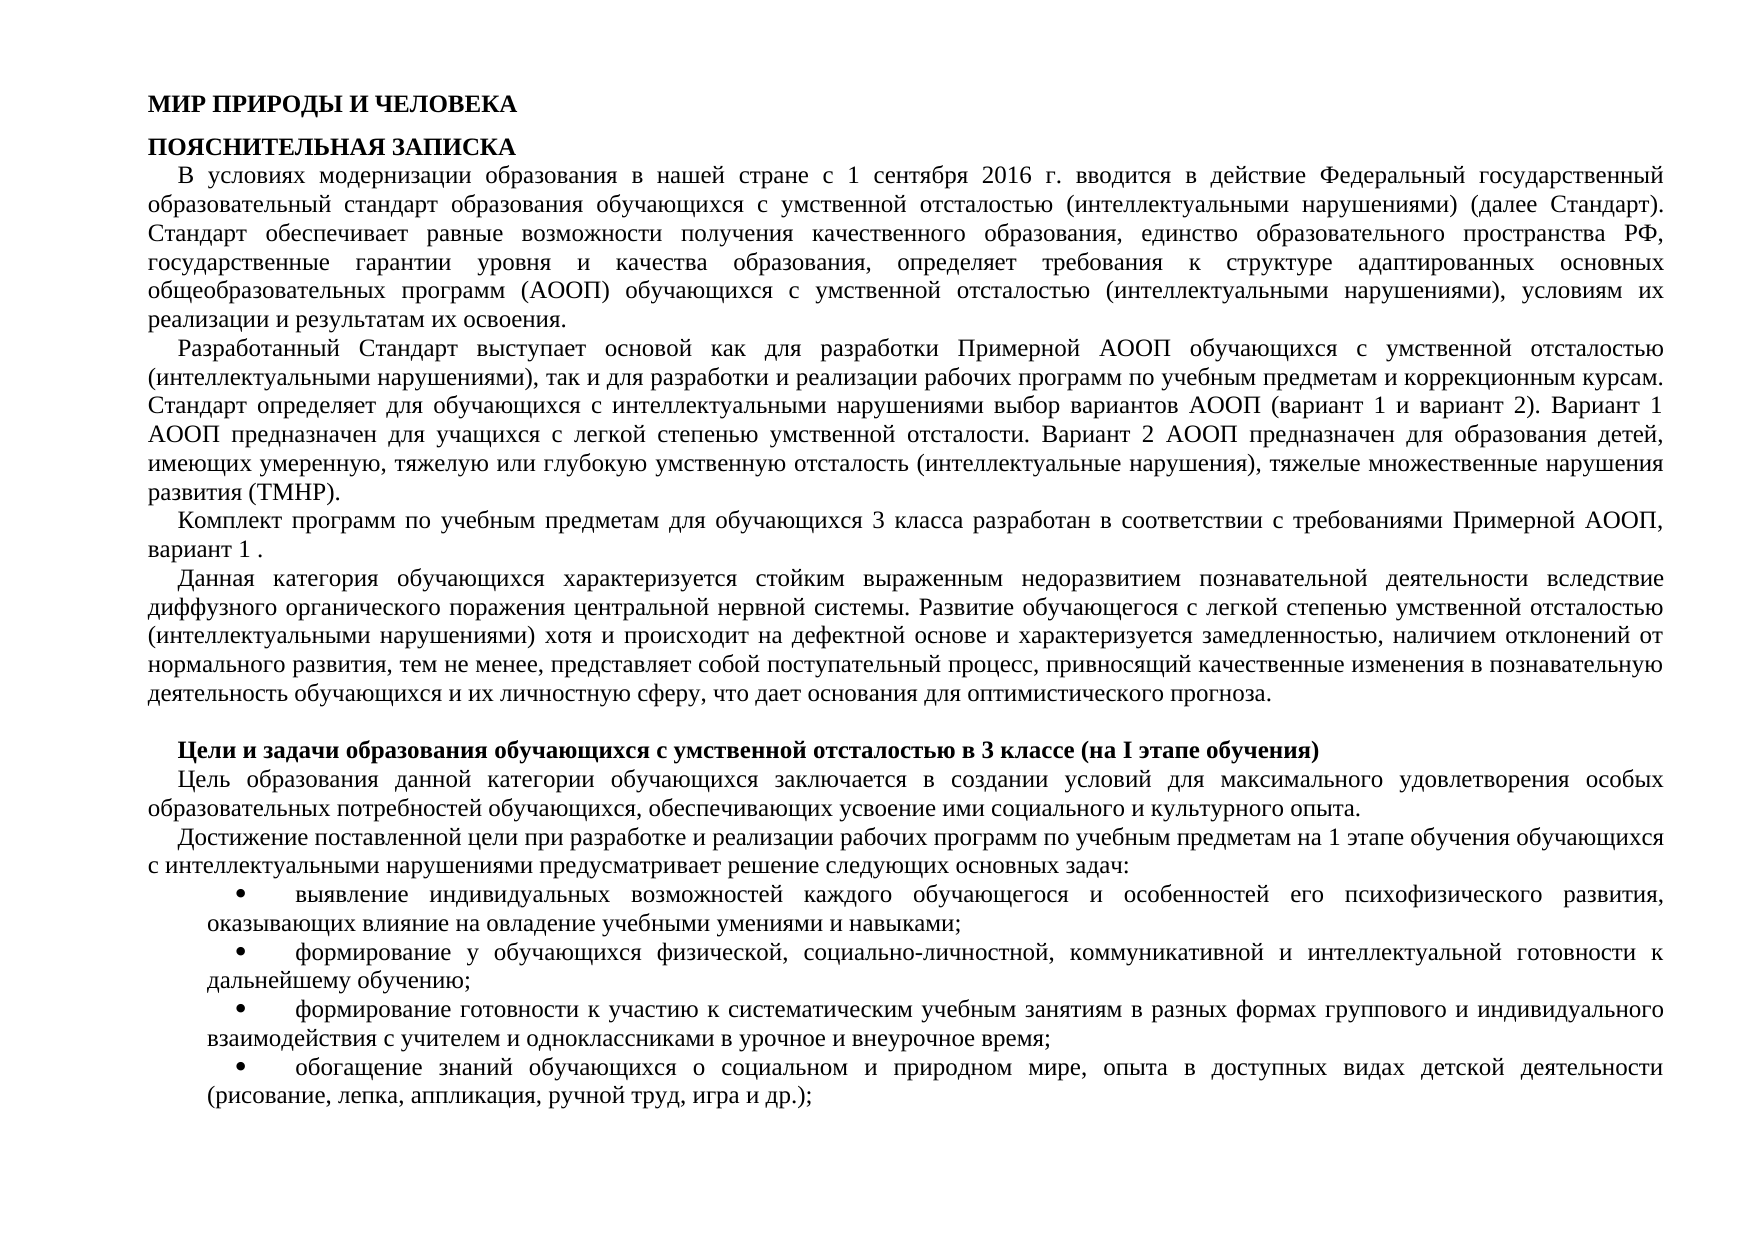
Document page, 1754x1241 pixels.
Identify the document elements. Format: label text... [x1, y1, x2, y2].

list формирование у обучающихся физической, социально-личностной, коммуникативной и интеллектуальной готовности к дальнейшему обучению; [207, 937, 1665, 994]
text Разработанный Стандарт выступает основой как для разработки Примерной АООП обучающихся с умственной отсталостью (интеллектуальными нарушениями), так и для разработки и реализации рабочих программ по учебным предметам и коррекционным курсам. Стандарт определяет для обучающихся с интеллектуальными нарушениями выбор вариантов АООП (вариант 1 и вариант 2). Вариант 1 АООП предназначен для учащихся с легкой степенью умственной отсталости. Вариант 2 АООП предназначен для образования детей, имеющих умеренную, тяжелую или глубокую умственную отсталость (интеллектуальные нарушения), тяжелые множественные нарушения развития (ТМНР). [148, 333, 1665, 506]
text Данная категория обучающихся характеризуется стойким выраженным недоразвитием познавательной деятельности вследствие диффузного органического поражения центральной нервной системы. Развитие обучающегося с легкой степенью умственной отсталостью (интеллектуальными нарушениями) хотя и происходит на дефектной основе и характеризуется замедленностью, наличием отклонений от нормального развития, тем не менее, представляет собой поступательный процесс, привносящий качественные изменения в познавательную деятельность обучающихся и их личностную сферу, что дает основания для оптимистического прогноза. [148, 563, 1665, 707]
list выявление индивидуальных возможностей каждого обучающегося и особенностей его психофизического развития, оказывающих влияние на овладение учебными умениями и навыками; [207, 879, 1665, 937]
list обогащение знаний обучающихся о социальном и природном мире, опыта в доступных видах детской деятельности (рисование, лепка, аппликация, ручной труд, игра и др.); [207, 1052, 1665, 1109]
text Цель образования данной категории обучающихся заключается в создании условий для максимального удовлетворения особых образовательных потребностей обучающихся, обеспечивающих усвоение ими социального и культурного опыта. [148, 764, 1665, 822]
text МИР ПРИРОДЫ И ЧЕЛОВЕКА [148, 89, 1665, 117]
subtitle ПОЯСНИТЕЛЬНАЯ ЗАПИСКА [148, 132, 1665, 161]
text Достижение поставленной цели при разработке и реализации рабочих программ по учебным предметам на 1 этапе обучения обучающихся с интеллектуальными нарушениями предусматривает решение следующих основных задач: [148, 822, 1665, 879]
text Комплект программ по учебным предметам для обучающихся 3 класса разработан в соответствии с требованиями Примерной АООП, вариант 1 . [148, 506, 1665, 563]
text В условиях модернизации образования в нашей стране с 1 сентября 2016 г. вводится в действие Федеральный государственный образовательный стандарт образования обучающихся с умственной отсталостью (интеллектуальными нарушениями) (далее Стандарт). Стандарт обеспечивает равные возможности получения качественного образования, единство образовательного пространства РФ, государственные гарантии уровня и качества образования, определяет требования к структуре адаптированных основных общеобразовательных программ (АООП) обучающихся с умственной отсталостью (интеллектуальными нарушениями), условиям их реализации и результатам их освоения. [148, 161, 1665, 333]
text Цели и задачи образования обучающихся с умственной отсталостью в 3 классе (на I этапе обучения) [148, 736, 1665, 764]
list формирование готовности к участию к систематическим учебным занятиям в разных формах группового и индивидуального взаимодействия с учителем и одноклассниками в урочное и внеурочное время; [207, 994, 1665, 1052]
